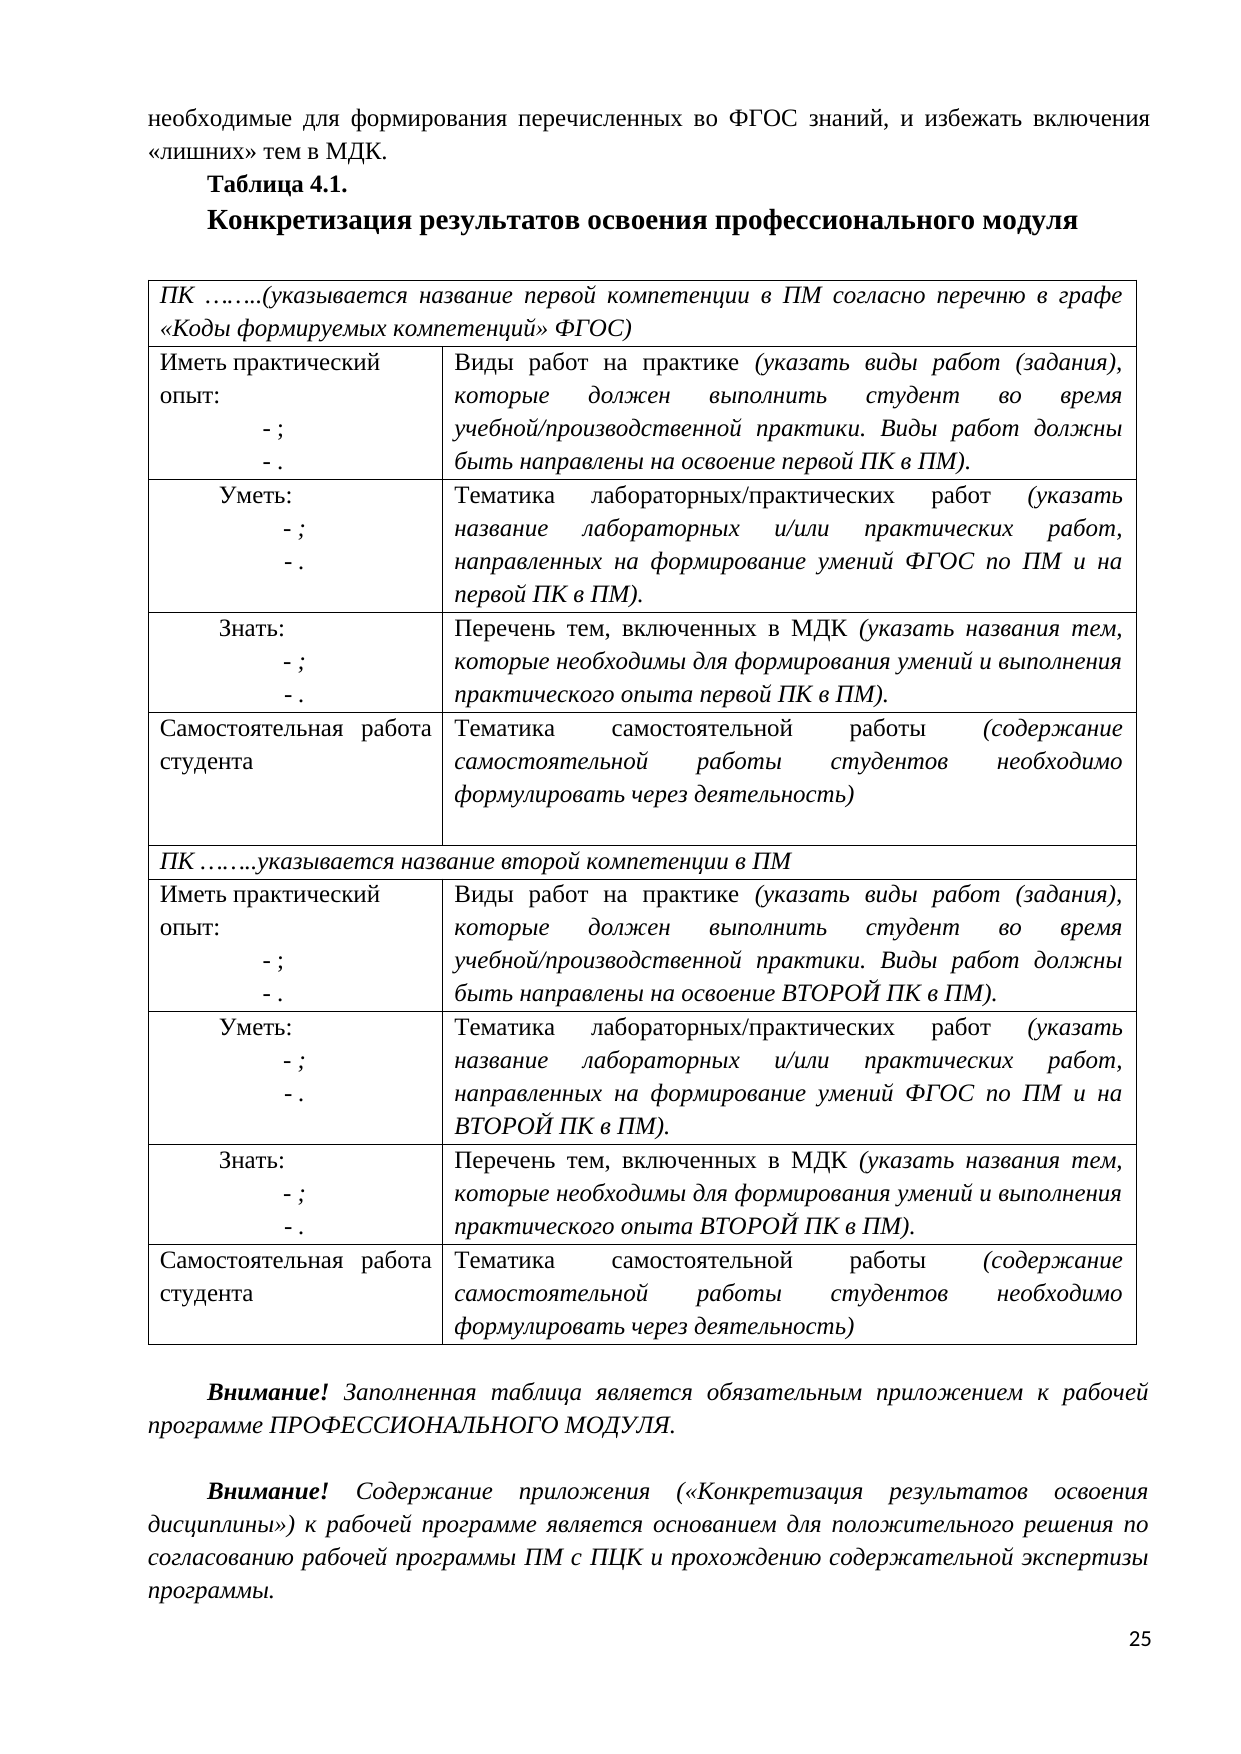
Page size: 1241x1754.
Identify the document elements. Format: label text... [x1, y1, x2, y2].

table_cell Самостоятельная работа студента [149, 1245, 442, 1344]
table_cell Уметь: - ; - . [149, 480, 442, 612]
table_cell Знать: - ; - . [149, 1145, 442, 1244]
table_header ПК ……..(указывается название первой компетенции в ПМ согласно перечню в графе «Коды формируемых компетенций» ФГОС) [149, 281, 1136, 346]
table_cell Перечень тем, включенных в МДК (указать названия тем, которые необходимы для формирования умений и выполнения практического опыта ВТОРОЙ ПК в ПМ). [443, 1145, 1136, 1244]
table_cell Тематика самостоятельной работы (содержание самостоятельной работы студентов необходимо формулировать через деятельность) [443, 1245, 1136, 1344]
text Таблица 4.1. [148, 169, 1152, 198]
table_cell Виды работ на практике (указать виды работ (задания), которые должен выполнить студент во время учебной/производственной практики. Виды работ должны быть направлены на освоение первой ПК в ПМ). [443, 347, 1136, 479]
table_cell Уметь: - ; - . [149, 1012, 442, 1144]
table_cell Тематика лабораторных/практических работ (указать название лабораторных и/или практических работ, направленных на формирование умений ФГОС по ПМ и на первой ПК в ПМ). [443, 480, 1136, 612]
table_cell Тематика самостоятельной работы (содержание самостоятельной работы студентов необходимо формулировать через деятельность) [443, 713, 1136, 845]
table_cell Тематика лабораторных/практических работ (указать название лабораторных и/или практических работ, направленных на формирование умений ФГОС по ПМ и на ВТОРОЙ ПК в ПМ). [443, 1012, 1136, 1144]
table_cell Иметь практический опыт: - ; - . [149, 347, 442, 479]
table_cell Иметь практический опыт: - ; - . [149, 880, 442, 1011]
table_cell ПК ……..указывается название второй компетенции в ПМ [149, 846, 1136, 878]
text Внимание! Содержание приложения («Конкретизация результатов освоения дисциплины») к рабочей программе является основанием для положительного решения по согласованию рабочей программы ПМ с ПЦК и прохождению содержательной экспертизы программы. [148, 1476, 1152, 1604]
table_cell Знать: - ; - . [149, 613, 442, 712]
text Внимание! Заполненная таблица является обязательным приложением к рабочей программе ПРОФЕССИОНАЛЬНОГО МОДУЛЯ. [148, 1377, 1152, 1439]
table_cell Самостоятельная работа студента [149, 713, 442, 845]
table_cell Перечень тем, включенных в МДК (указать названия тем, которые необходимы для формирования умений и выполнения практического опыта первой ПК в ПМ). [443, 613, 1136, 712]
table_cell Виды работ на практике (указать виды работ (задания), которые должен выполнить студент во время учебной/производственной практики. Виды работ должны быть направлены на освоение ВТОРОЙ ПК в ПМ). [443, 880, 1136, 1011]
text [148, 103, 1152, 165]
text Конкретизация результатов освоения профессионального модуля [148, 202, 1152, 236]
